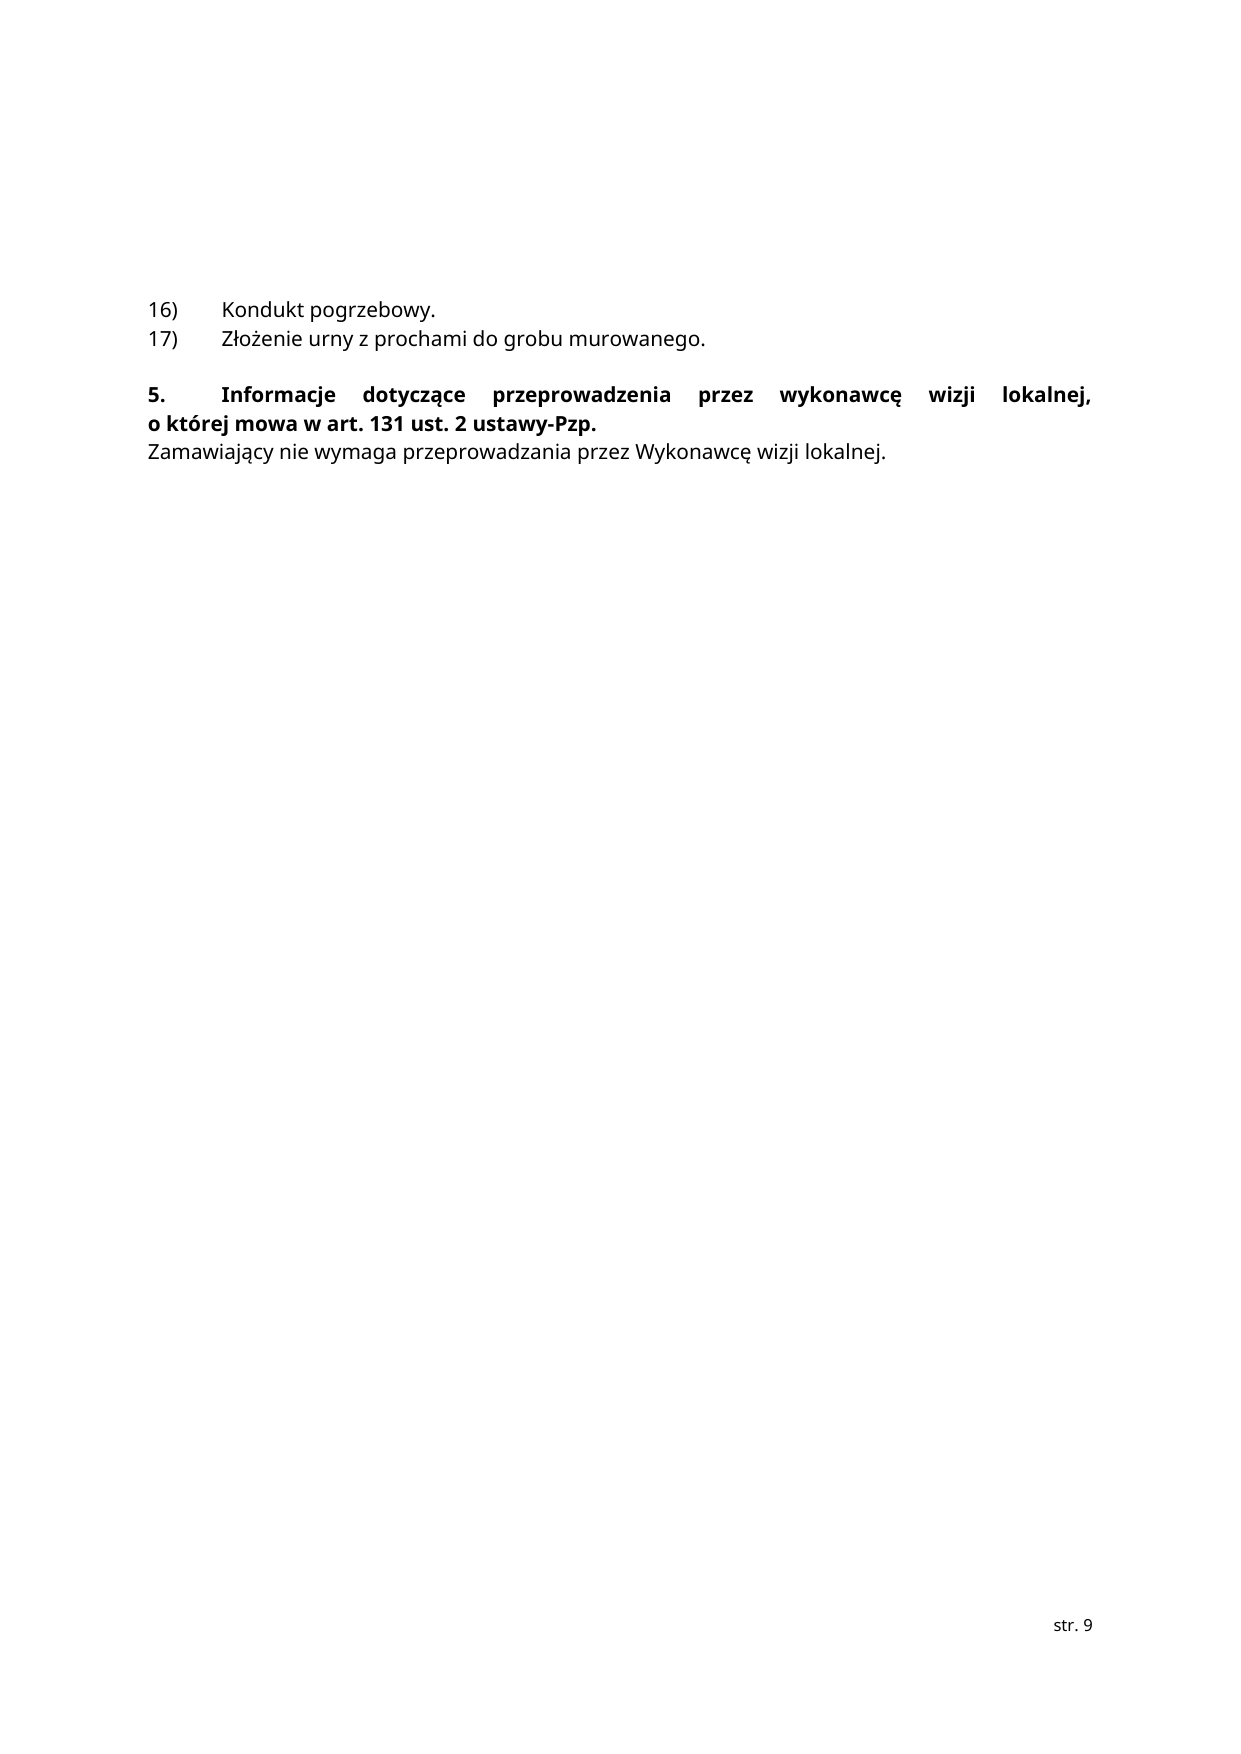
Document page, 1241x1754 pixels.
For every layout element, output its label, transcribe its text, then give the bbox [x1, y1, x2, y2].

text Zamawiający nie wymaga przeprowadzania przez Wykonawcę wizji lokalnej. [148, 437, 1092, 466]
list Złożenie urny z prochami do grobu murowanego. [148, 324, 1092, 352]
list Kondukt pogrzebowy. [148, 295, 1092, 324]
subtitle Informacje dotyczące przeprowadzenia przez wykonawcę wizji lokalnej, o której mowa w art. 131 ust. 2 ustawy-Pzp. [148, 381, 1092, 437]
